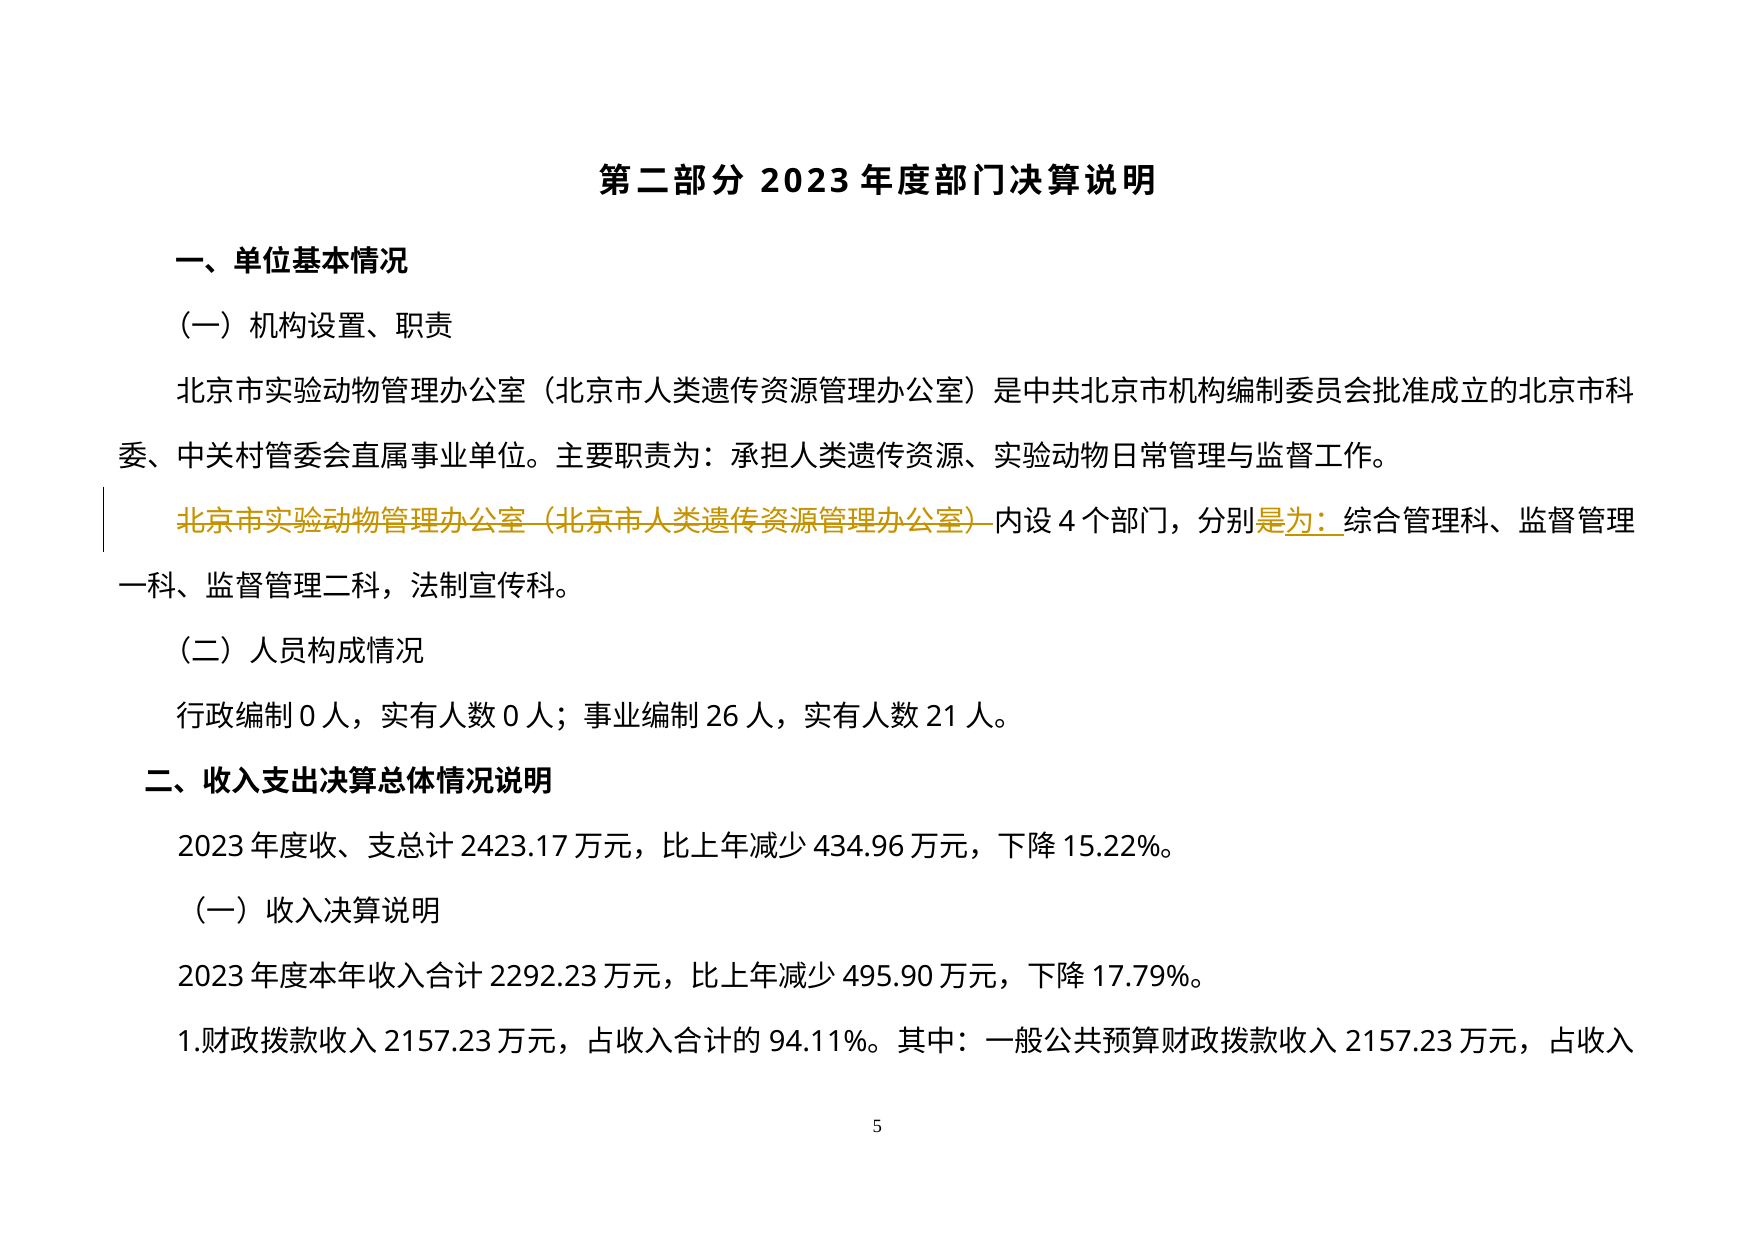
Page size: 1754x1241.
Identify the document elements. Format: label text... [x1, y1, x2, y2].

text 二、收入支出决算总体情况说明 [118, 747, 1636, 812]
text （一）收入决算说明 [118, 877, 1636, 942]
text 第二部分 2023年度部门决算说明 [118, 145, 1636, 210]
text 北京市实验动物管理办公室（北京市人类遗传资源管理办公室）是中共北京市机构编制委员会批准成立的北京市科委、中关村管委会直属事业单位。主要职责为：承担人类遗传资源、实验动物日常管理与监督工作。 [118, 357, 1636, 487]
text （二）人员构成情况 [118, 617, 1636, 682]
text 2023年度本年收入合计2292.23万元，比上年减少495.90万元，下降17.79%。 [118, 942, 1636, 1007]
text 内设4个部门，分别综合管理科、监督管理一科、监督管理二科，法制宣传科。 [118, 487, 1636, 617]
text 一、单位基本情况 [118, 227, 1636, 292]
text 2023年度收、支总计2423.17万元，比上年减少434.96万元，下降15.22%。 [118, 812, 1636, 877]
text 行政编制0人，实有人数0人；事业编制26人，实有人数21人。 [118, 682, 1636, 747]
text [118, 1007, 1636, 1072]
text （一）机构设置、职责 [118, 292, 1636, 357]
